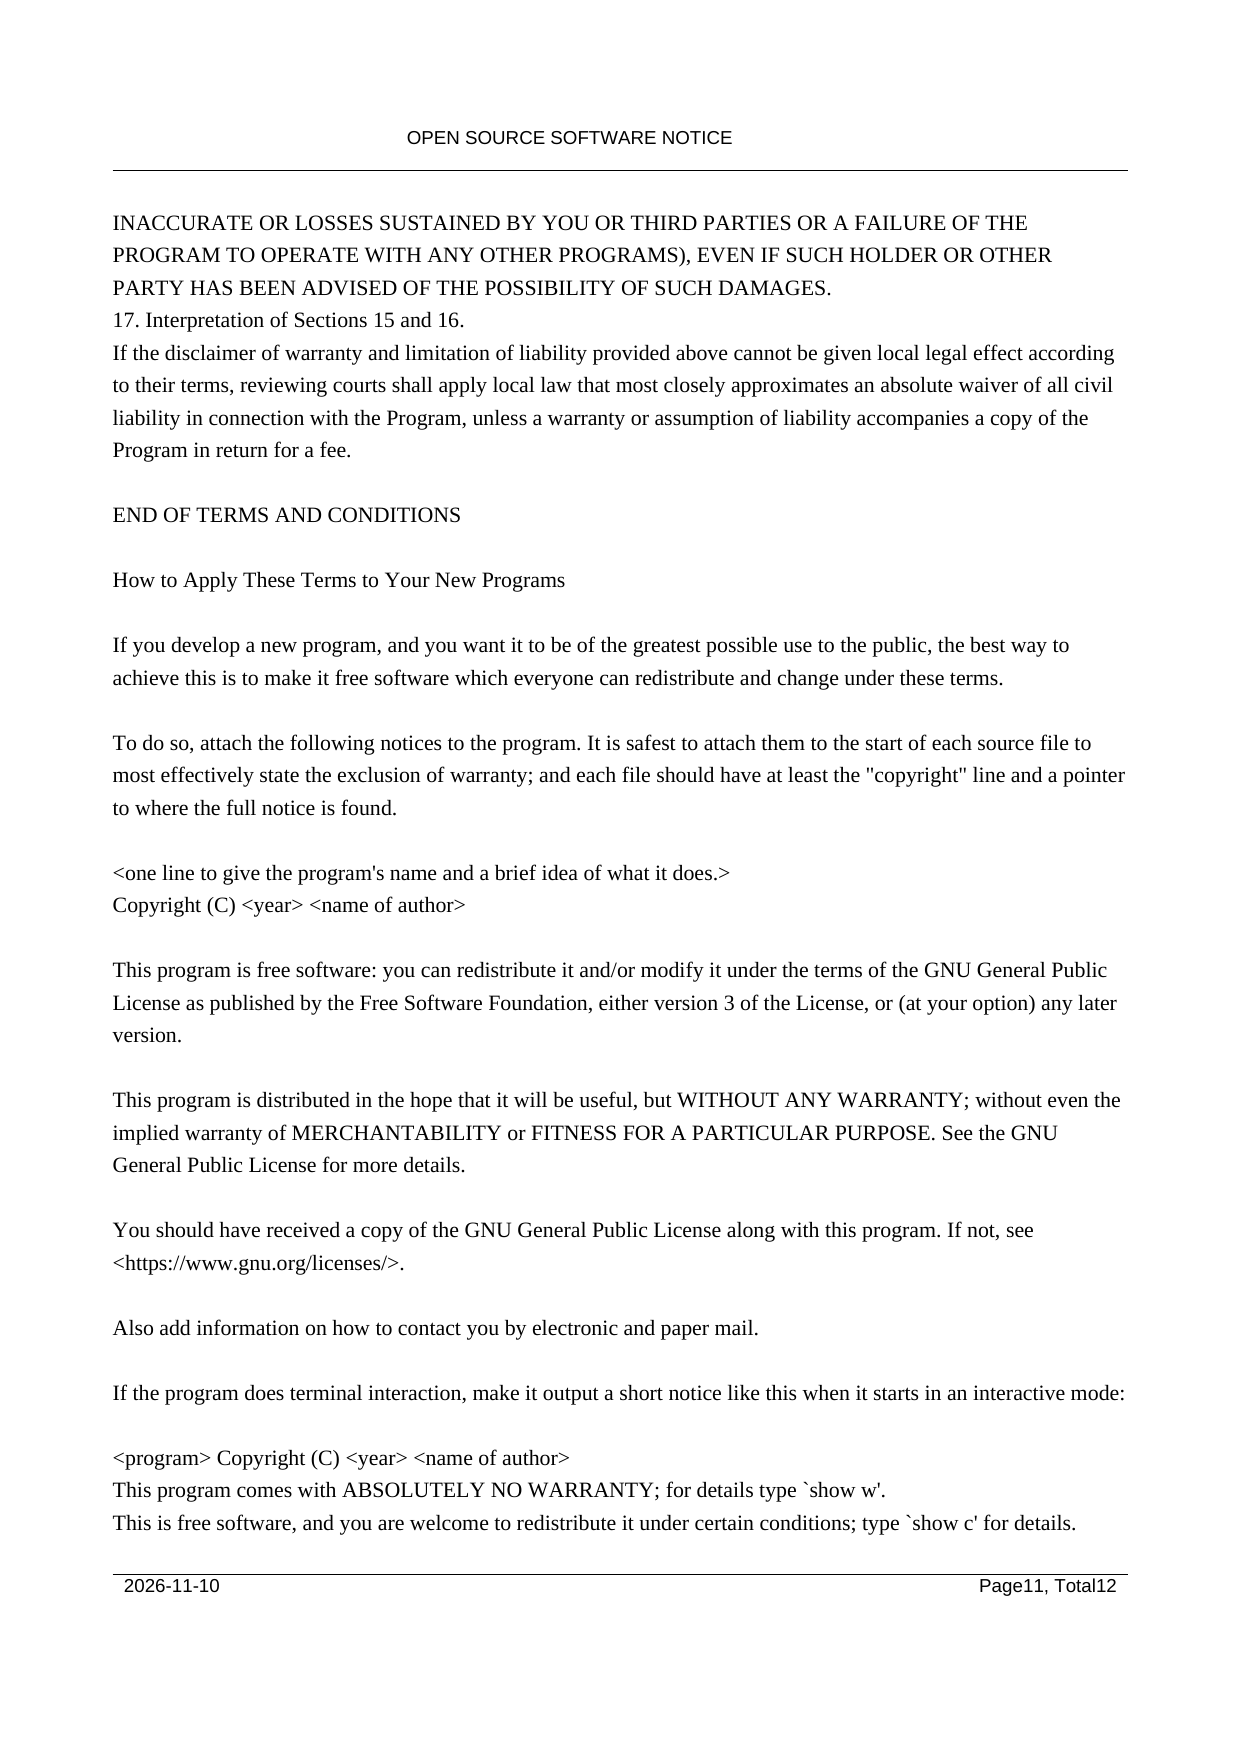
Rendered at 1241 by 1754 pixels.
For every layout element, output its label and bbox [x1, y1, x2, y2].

text [112, 206, 1128, 1539]
